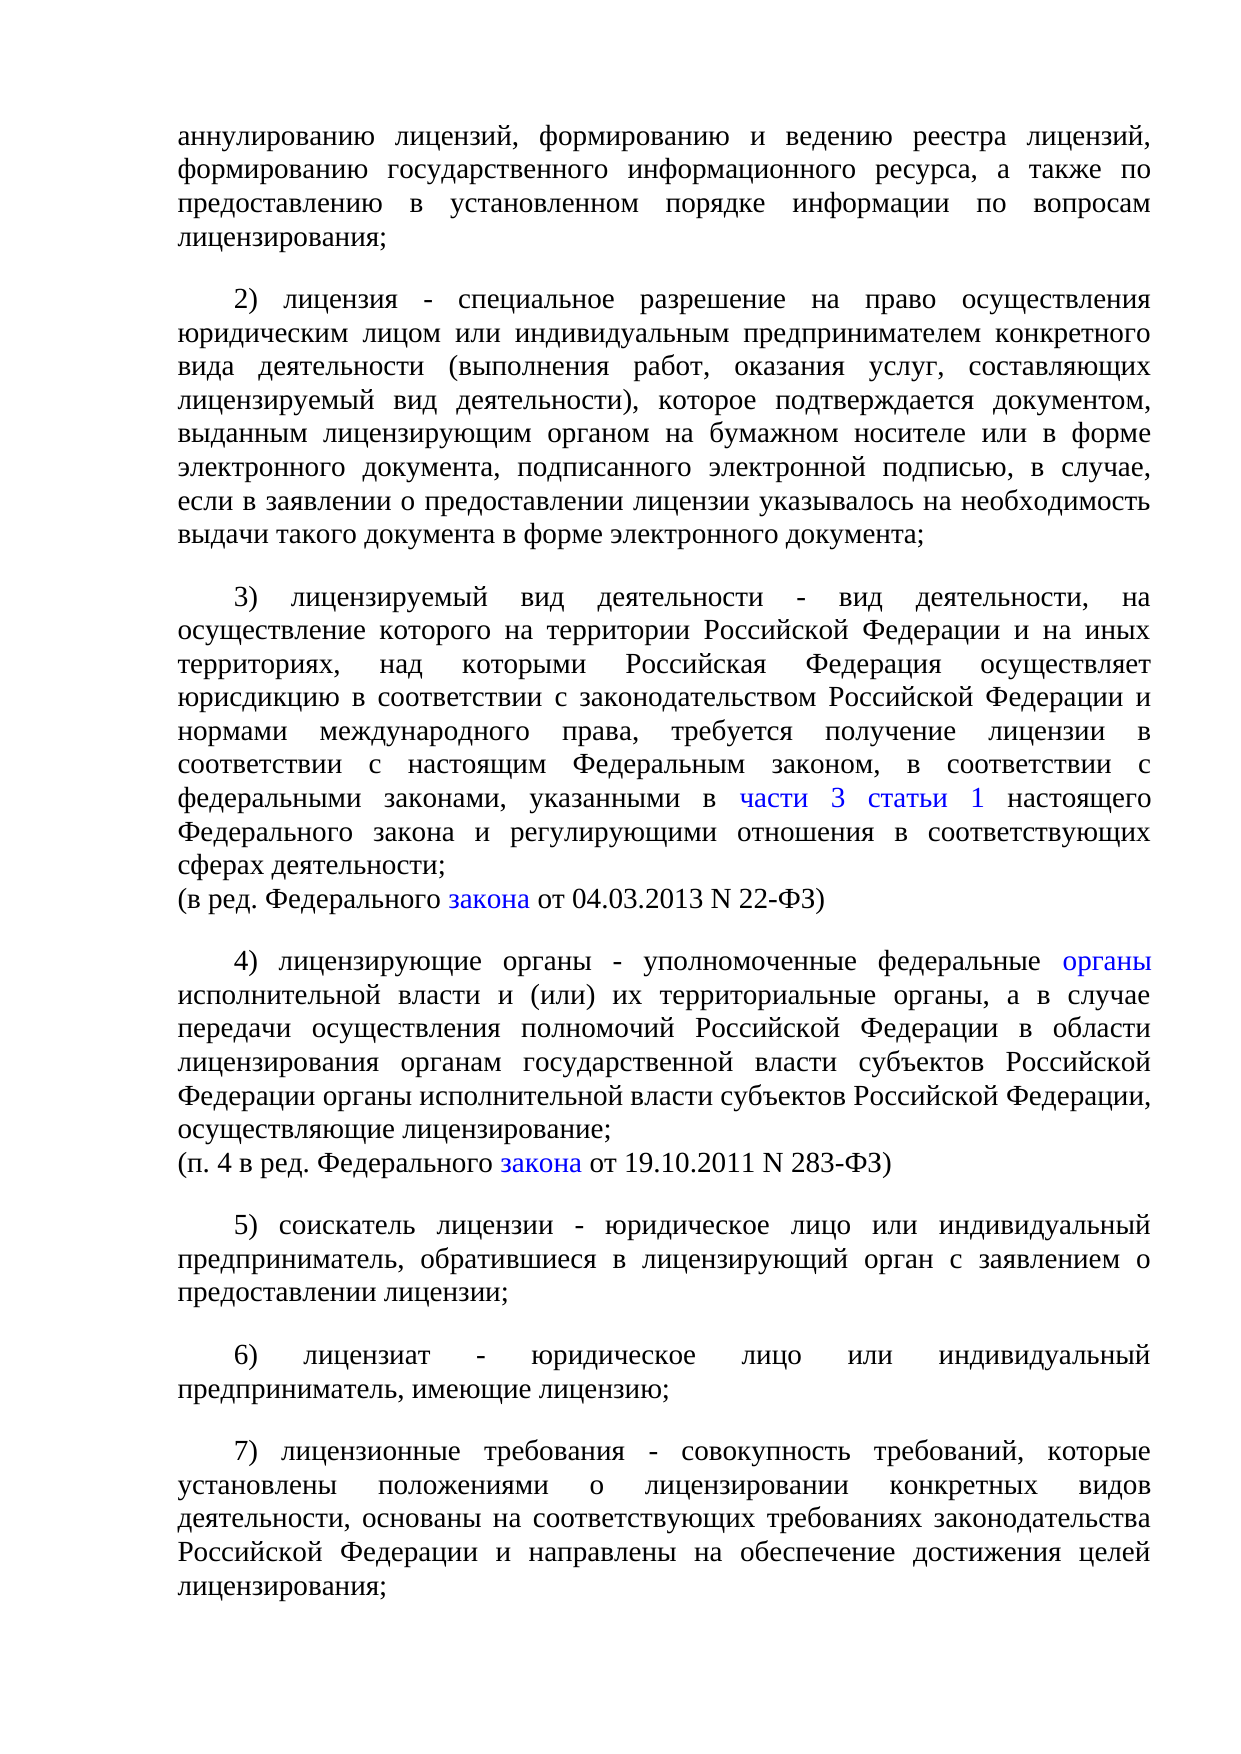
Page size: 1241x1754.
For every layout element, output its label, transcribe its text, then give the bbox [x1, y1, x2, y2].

text 2) лицензия - специальное разрешение на право осуществления юридическим лицом или индивидуальным предпринимателем конкретного вида деятельности (выполнения работ, оказания услуг, составляющих лицензируемый вид деятельности), которое подтверждается документом, выданным лицензирующим органом на бумажном носителе или в форме электронного документа, подписанного электронной подписью, в случае, если в заявлении о предоставлении лицензии указывалось на необходимость выдачи такого документа в форме электронного документа; [177, 281, 1152, 550]
text (в ред. Федерального закона от 04.03.2013 N 22-ФЗ) [177, 881, 1152, 914]
text (п. 4 в ред. Федерального закона от 19.10.2011 N 283-ФЗ) [177, 1145, 1152, 1178]
text 5) соискатель лицензии - юридическое лицо или индивидуальный предприниматель, обратившиеся в лицензирующий орган с заявлением о предоставлении лицензии; [177, 1207, 1152, 1308]
text 3) лицензируемый вид деятельности - вид деятельности, на осуществление которого на территории Российской Федерации и на иных территориях, над которыми Российская Федерация осуществляет юрисдикцию в соответствии с законодательством Российской Федерации и нормами международного права, требуется получение лицензии в соответствии с настоящим Федеральным законом, в соответствии с федеральными законами, указанными в части 3 статьи 1 настоящего Федерального закона и регулирующими отношения в соответствующих сферах деятельности; [177, 579, 1152, 881]
text 4) лицензирующие органы - уполномоченные федеральные органы исполнительной власти и (или) их территориальные органы, а в случае передачи осуществления полномочий Российской Федерации в области лицензирования органам государственной власти субъектов Российской Федерации органы исполнительной власти субъектов Российской Федерации, осуществляющие лицензирование; [177, 943, 1152, 1145]
text 6) лицензиат - юридическое лицо или индивидуальный предприниматель, имеющие лицензию; [177, 1337, 1152, 1404]
text 7) лицензионные требования - совокупность требований, которые установлены положениями о лицензировании конкретных видов деятельности, основаны на соответствующих требованиях законодательства Российской Федерации и направлены на обеспечение достижения целей лицензирования; [177, 1433, 1152, 1601]
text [177, 118, 1152, 252]
